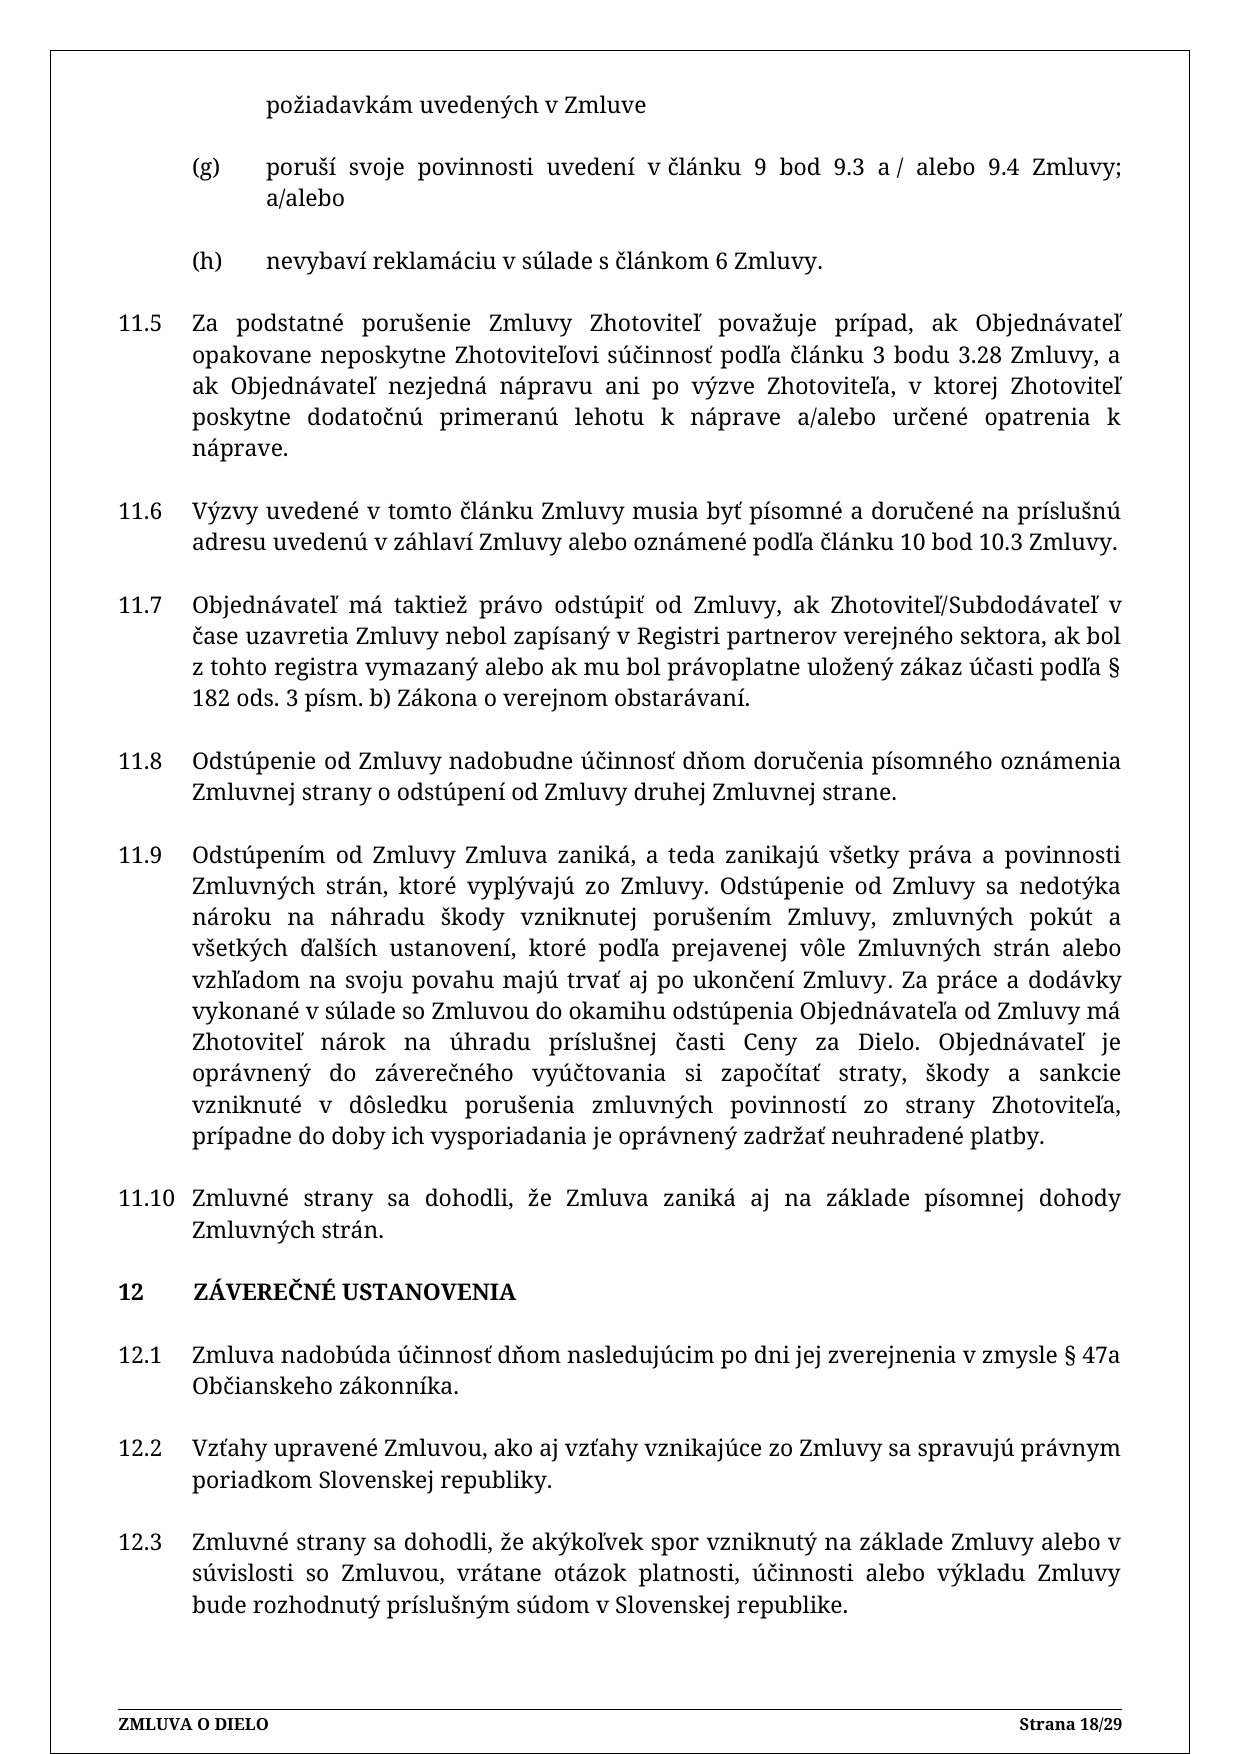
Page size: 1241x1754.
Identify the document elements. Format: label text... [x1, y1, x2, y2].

list Zmluva nadobúda účinnosť dňom nasledujúcim po dni jej zverejnenia v zmysle § 47a Občianskeho zákonníka. [118, 1339, 1122, 1401]
list nevybaví reklamáciu v súlade s článkom 6 Zmluvy. [192, 245, 1122, 276]
list Zmluvné strany sa dohodli, že Zmluva zaniká aj na základe písomnej dohody Zmluvných strán. [118, 1182, 1122, 1245]
list Odstúpením od Zmluvy Zmluva zaniká, a teda zanikajú všetky práva a povinnosti Zmluvných strán, ktoré vyplývajú zo Zmluvy. Odstúpenie od Zmluvy sa nedotýka nároku na náhradu škody vzniknutej porušením Zmluvy, zmluvných pokút a všetkých ďalších ustanovení, ktoré podľa prejavenej vôle Zmluvných strán alebo vzhľadom na svoju povahu majú trvať aj po ukončení Zmluvy. Za práce a dodávky vykonané v súlade so Zmluvou do okamihu odstúpenia Objednávateľa od Zmluvy má Zhotoviteľ nárok na úhradu príslušnej časti Ceny za Dielo. Objednávateľ je oprávnený do záverečného vyúčtovania si započítať straty, škody a sankcie vzniknuté v dôsledku porušenia zmluvných povinností zo strany Zhotoviteľa, prípadne do doby ich vysporiadania je oprávnený zadržať neuhradené platby. [118, 839, 1122, 1151]
list Výzvy uvedené v tomto článku Zmluvy musia byť písomné a doručené na príslušnú adresu uvedenú v záhlaví Zmluvy alebo oznámené podľa článku 10 bod 10.3 Zmluvy. [118, 495, 1122, 557]
list Vzťahy upravené Zmluvou, ako aj vzťahy vznikajúce zo Zmluvy sa spravujú právnym poriadkom Slovenskej republiky. [118, 1432, 1122, 1495]
list Zmluvné strany sa dohodli, že akýkoľvek spor vzniknutý na základe Zmluvy alebo v súvislosti so Zmluvou, vrátane otázok platnosti, účinnosti alebo výkladu Zmluvy bude rozhodnutý príslušným súdom v Slovenskej republike. [118, 1526, 1122, 1620]
list Objednávateľ má taktiež právo odstúpiť od Zmluvy, ak Zhotoviteľ/Subdodávateľ v čase uzavretia Zmluvy nebol zapísaný v Registri partnerov verejného sektora, ak bol z tohto registra vymazaný alebo ak mu bol právoplatne uložený zákaz účasti podľa § 182 ods. 3 písm. b) Zákona o verejnom obstarávaní. [118, 589, 1122, 714]
list poruší svoje povinnosti uvedení v článku 9 bod 9.3 a / alebo 9.4 Zmluvy; a/alebo [192, 151, 1122, 214]
list Za podstatné porušenie Zmluvy Zhotoviteľ považuje prípad, ak Objednávateľ opakovane neposkytne Zhotoviteľovi súčinnosť podľa článku 3 bodu 3.28 Zmluvy, a ak Objednávateľ nezjedná nápravu ani po výzve Zhotoviteľa, v ktorej Zhotoviteľ poskytne dodatočnú primeranú lehotu k náprave a/alebo určené opatrenia k náprave. [118, 307, 1122, 464]
list Odstúpenie od Zmluvy nadobudne účinnosť dňom doručenia písomného oznámenia Zmluvnej strany o odstúpení od Zmluvy druhej Zmluvnej strane. [118, 745, 1122, 807]
list ZÁVEREČNÉ USTANOVENIA [118, 1276, 1122, 1307]
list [192, 89, 1122, 120]
